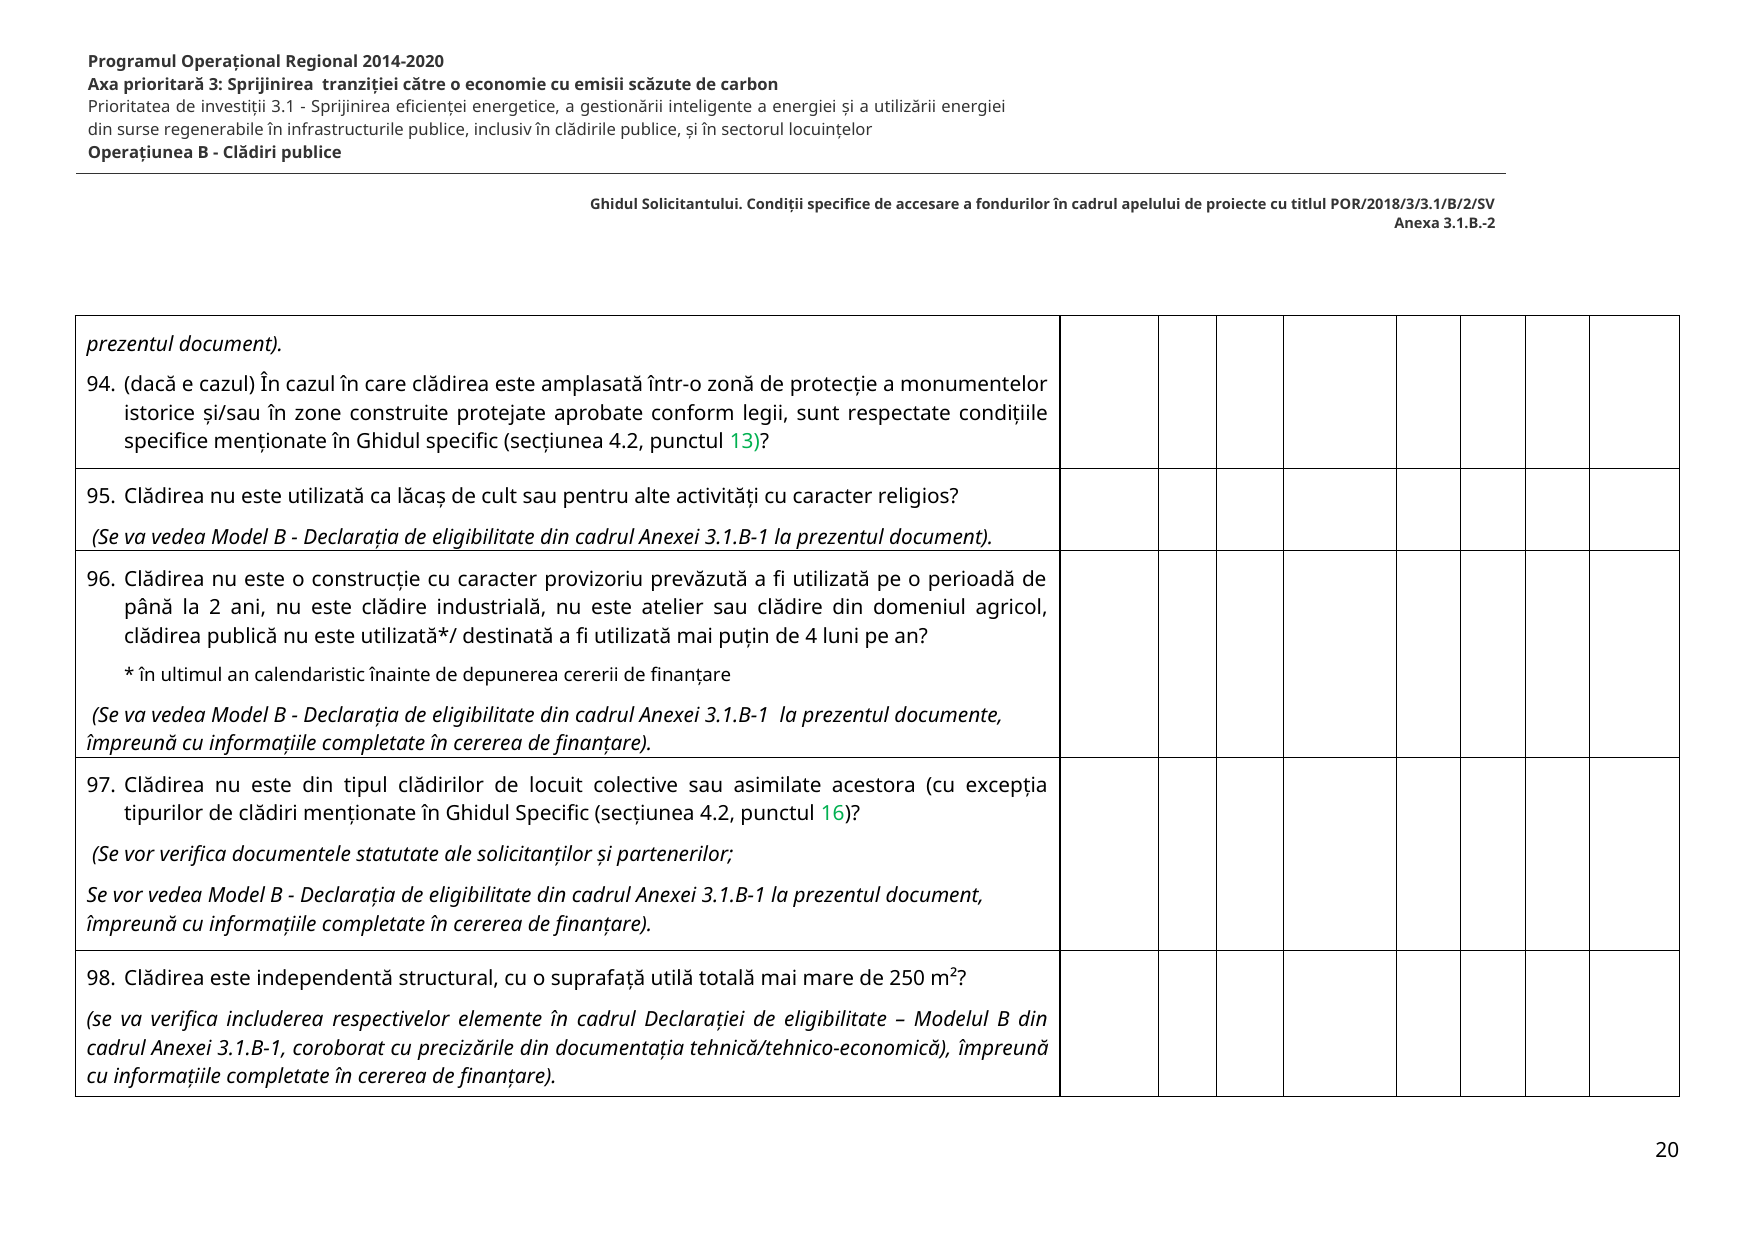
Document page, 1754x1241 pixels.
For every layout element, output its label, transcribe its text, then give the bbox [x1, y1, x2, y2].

table_cell [1397, 551, 1460, 757]
table_cell [1159, 469, 1216, 550]
table_cell [1061, 316, 1158, 467]
table_cell Clădirea nu este o construcție cu caracter provizoriu prevăzută a fi utilizată pe o perioadă de până la 2 ani, nu este clădire industrială, nu este atelier sau clădire din domeniul agricol, clădirea publică nu este utilizată*/ destinată a fi utilizată mai puțin de 4 luni pe an? * în ultimul an calendaristic înainte de depunerea cererii de finanțare (Se va vedea Model B - Declaraţia de eligibilitate din cadrul Anexei 3.1.B-1 la prezentul documente, împreună cu informațiile completate în cererea de finanțare). [76, 551, 1059, 757]
table_cell [1061, 469, 1158, 550]
table_cell [1590, 316, 1679, 467]
table_cell [1159, 551, 1216, 757]
table_cell [1590, 551, 1679, 757]
table_cell [1217, 469, 1283, 550]
table_cell [1217, 316, 1283, 467]
table_cell [1061, 758, 1158, 950]
table_cell [1526, 951, 1589, 1096]
table_cell [1590, 469, 1679, 550]
table_cell [1284, 551, 1396, 757]
table_cell [1461, 951, 1525, 1096]
table_cell [1590, 951, 1679, 1096]
table_cell [1397, 951, 1460, 1096]
table_cell Clădirea este independentă structural, cu o suprafaţă utilă totală mai mare de 250 m²? (se va verifica includerea respectivelor elemente în cadrul Declaraţiei de eligibilitate – Modelul B din cadrul Anexei 3.1.B-1, coroborat cu precizările din documentația tehnică/tehnico-economică), împreună cu informațiile completate în cererea de finanțare). [76, 951, 1059, 1096]
table_cell [1284, 758, 1396, 950]
table_cell Clădirea nu este utilizată ca lăcaş de cult sau pentru alte activităţi cu caracter religios? (Se va vedea Model B - Declaraţia de eligibilitate din cadrul Anexei 3.1.B-1 la prezentul document). [76, 469, 1059, 550]
table_cell [1159, 758, 1216, 950]
table_cell [1397, 758, 1460, 950]
table_cell [1526, 469, 1589, 550]
table_cell [1526, 316, 1589, 467]
table_cell [1061, 551, 1158, 757]
table_cell [1284, 469, 1396, 550]
table_cell [1526, 758, 1589, 950]
table_cell [1217, 951, 1283, 1096]
table_cell [1461, 469, 1525, 550]
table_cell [76, 316, 1059, 467]
table_cell [1159, 316, 1216, 467]
table_cell [1397, 316, 1460, 467]
table_cell [1590, 758, 1679, 950]
table_cell [1461, 316, 1525, 467]
table_cell [1159, 951, 1216, 1096]
table_cell [1526, 551, 1589, 757]
table_cell [1397, 469, 1460, 550]
table_cell [1217, 551, 1283, 757]
table_cell [1461, 758, 1525, 950]
table_cell [1284, 951, 1396, 1096]
table_cell [1461, 551, 1525, 757]
table_cell [1284, 316, 1396, 467]
table_cell [1061, 951, 1158, 1096]
table_cell Clădirea nu este din tipul clădirilor de locuit colective sau asimilate acestora (cu excepția tipurilor de clădiri menționate în Ghidul Specific (secțiunea 4.2, punctul 16)? (Se vor verifica documentele statutate ale solicitanților și partenerilor; Se vor vedea Model B - Declaraţia de eligibilitate din cadrul Anexei 3.1.B-1 la prezentul document, împreună cu informațiile completate în cererea de finanțare). [76, 758, 1059, 950]
table_cell [1217, 758, 1283, 950]
